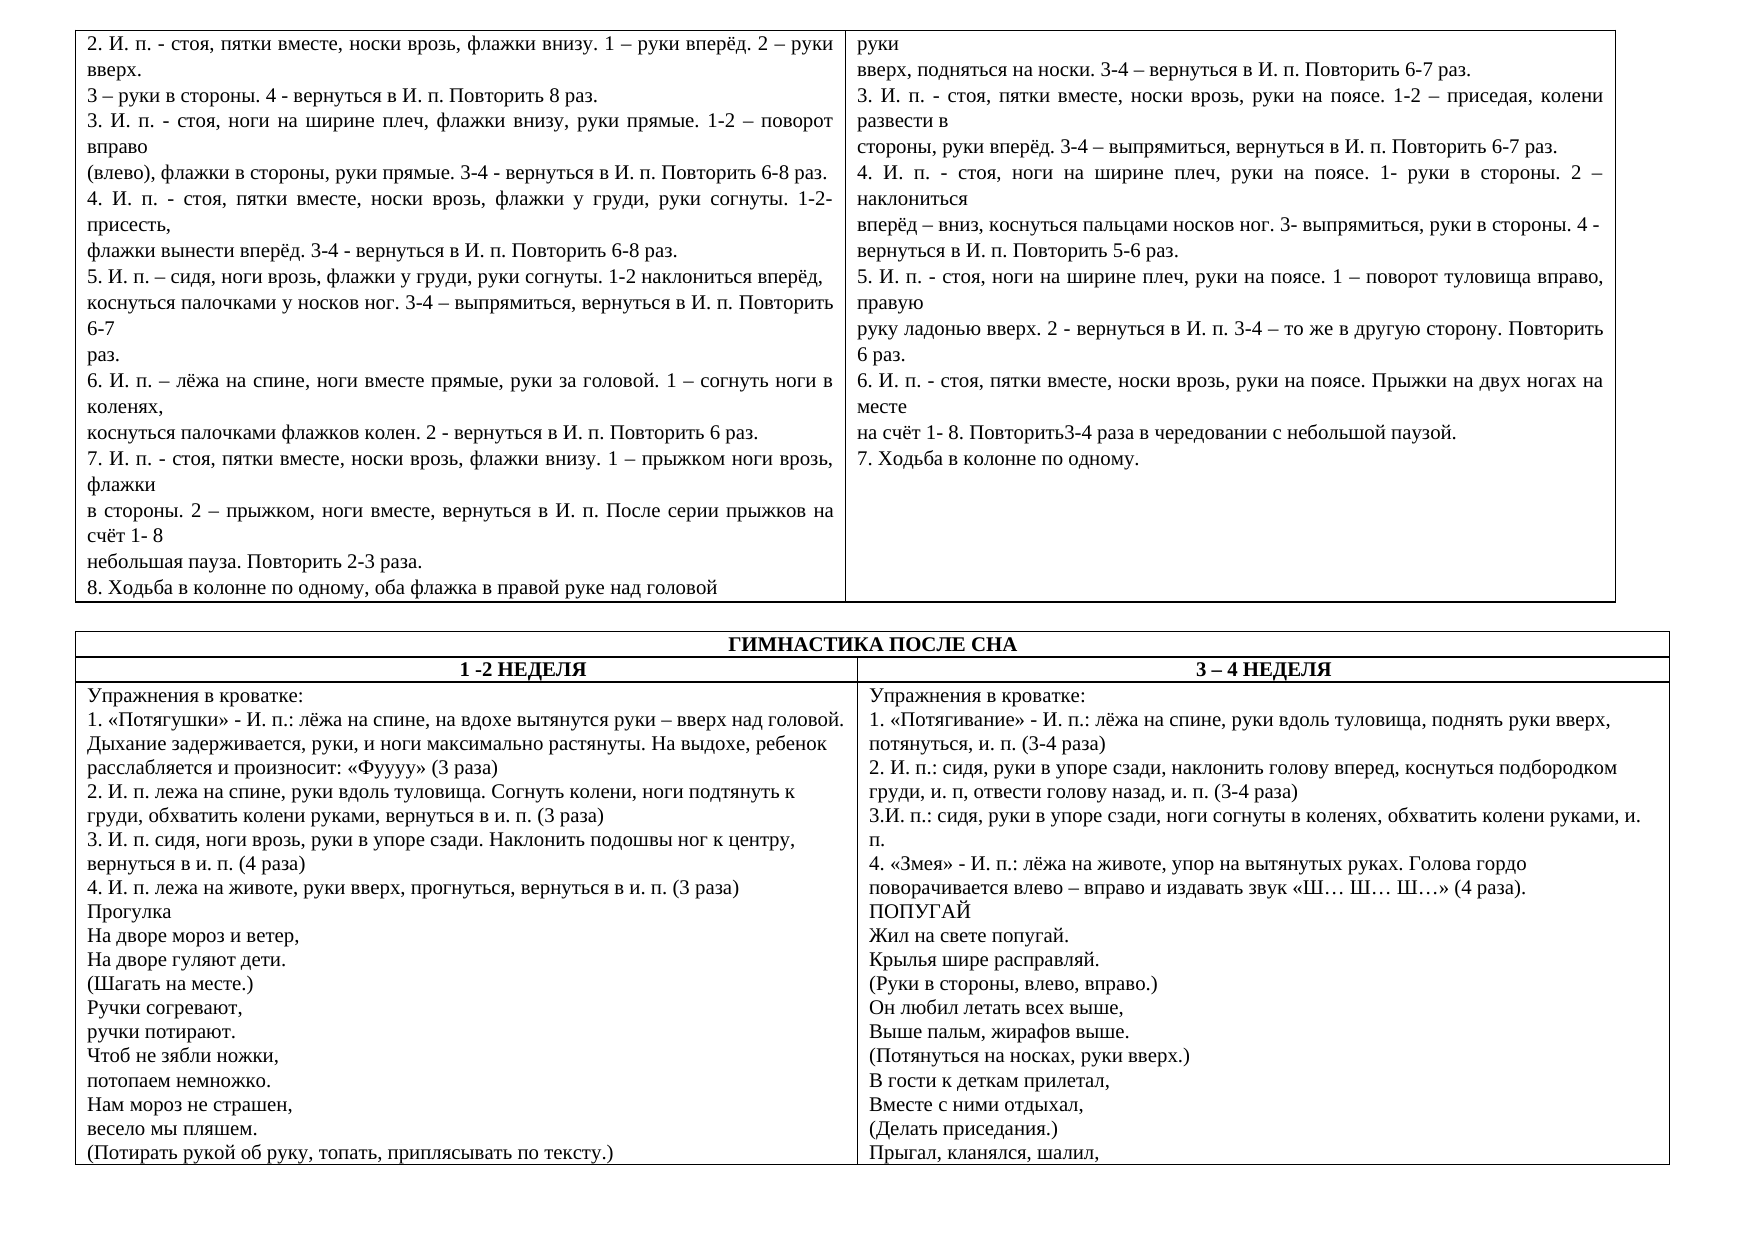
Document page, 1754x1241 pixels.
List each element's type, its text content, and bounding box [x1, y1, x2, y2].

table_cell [858, 683, 1669, 1164]
table_cell 1 -2 НЕДЕЛЯ [76, 658, 857, 681]
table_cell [846, 31, 1615, 601]
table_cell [76, 31, 845, 601]
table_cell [76, 683, 857, 1164]
table_header ГИМНАСТИКА ПОСЛЕ СНА [76, 632, 1669, 656]
table_cell 3 – 4 НЕДЕЛЯ [858, 658, 1669, 681]
